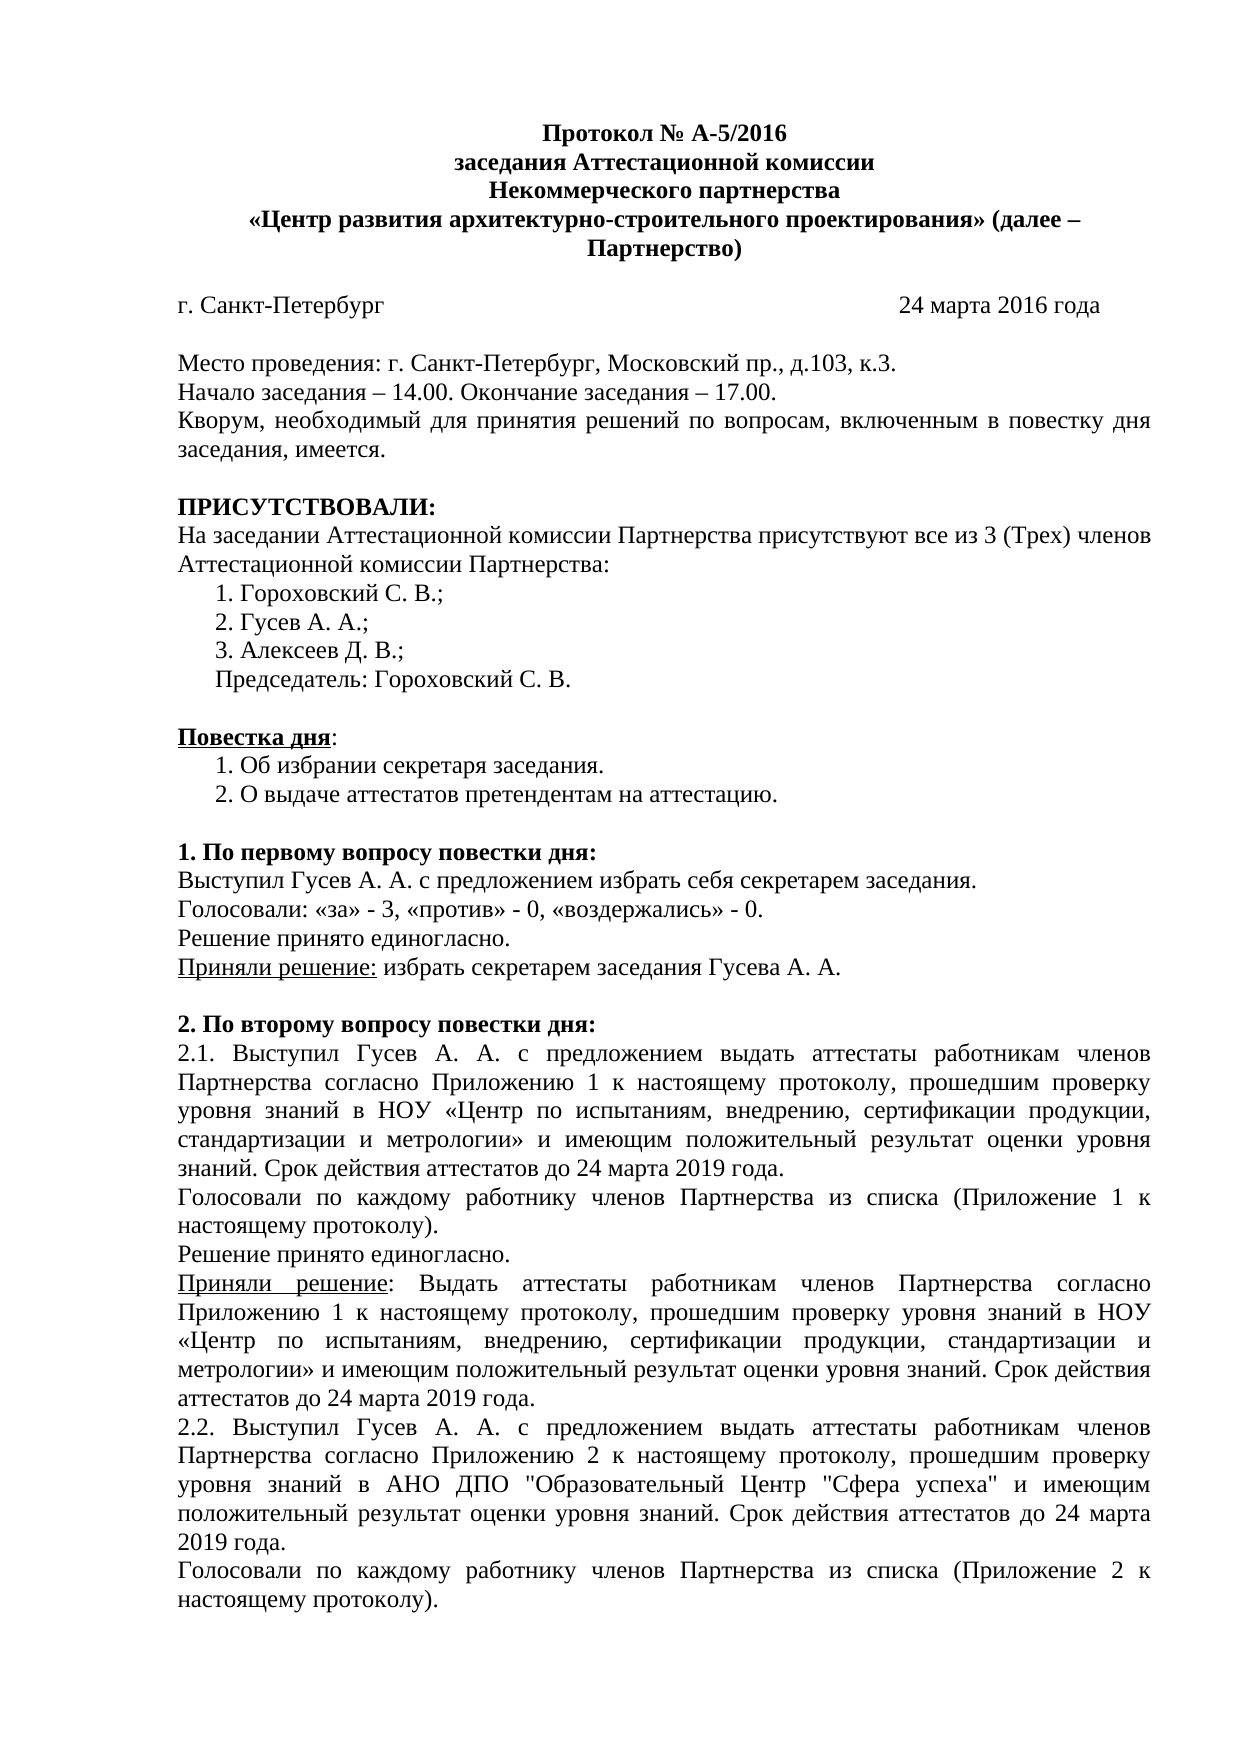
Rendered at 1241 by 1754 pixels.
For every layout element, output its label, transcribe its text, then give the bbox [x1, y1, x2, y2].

text Приняли решение: избрать секретарем заседания Гусева А. А. [177, 952, 1152, 981]
text 1. По первому вопросу повестки дня: [177, 837, 1152, 866]
text Некоммерческого партнерства [177, 176, 1152, 204]
text 3. Алексеев Д. В.; [215, 636, 1152, 664]
text Голосовали: «за» - 3, «против» - 0, «воздержались» - 0. [177, 894, 1152, 923]
text 2. О выдаче аттестатов претендентам на аттестацию. [215, 779, 1152, 808]
text 2.2. Выступил Гусев А. А. с предложением выдать аттестаты работникам членов Партнерства согласно Приложению 2 к настоящему протоколу, прошедшим проверку уровня знаний в АНО ДПО "Образовательный Центр "Сфера успеха" и имеющим положительный результат оценки уровня знаний. Срок действия аттестатов до 24 марта 2019 года. [177, 1412, 1152, 1556]
text Решение принято единогласно. [177, 1239, 1152, 1268]
text 2.1. Выступил Гусев А. А. с предложением выдать аттестаты работникам членов Партнерства согласно Приложению 1 к настоящему протоколу, прошедшим проверку уровня знаний в НОУ «Центр по испытаниям, внедрению, сертификации продукции, стандартизации и метрологии» и имеющим положительный результат оценки уровня знаний. Срок действия аттестатов до 24 марта 2019 года. [177, 1038, 1152, 1182]
text Приняли решение: Выдать аттестаты работникам членов Партнерства согласно Приложению 1 к настоящему протоколу, прошедшим проверку уровня знаний в НОУ «Центр по испытаниям, внедрению, сертификации продукции, стандартизации и метрологии» и имеющим положительный результат оценки уровня знаний. Срок действия аттестатов до 24 марта 2019 года. [177, 1268, 1152, 1412]
text г. Санкт-Петербург 24 марта 2016 года [177, 291, 1152, 319]
text Выступил Гусев А. А. с предложением избрать себя секретарем заседания. [177, 866, 1152, 894]
text Голосовали по каждому работнику членов Партнерства из списка (Приложение 2 к настоящему протоколу). [177, 1556, 1152, 1613]
text На заседании Аттестационной комиссии Партнерства присутствуют все из 3 (Трех) членов Аттестационной комиссии Партнерства: [177, 521, 1152, 578]
text Повестка дня: [177, 722, 1152, 751]
text 1. Об избрании секретаря заседания. [215, 751, 1152, 779]
text Председатель: Гороховский С. В. [215, 664, 1152, 693]
text Протокол № А-5/2016 [177, 118, 1152, 147]
text 2. Гусев А. А.; [215, 607, 1152, 636]
text 2. По второму вопросу повестки дня: [177, 1009, 1152, 1038]
text Начало заседания – 14.00. Окончание заседания – 17.00. [177, 377, 1152, 406]
text Место проведения: г. Санкт-Петербург, Московский пр., д.103, к.3. [177, 348, 1152, 377]
text ПРИСУТСТВОВАЛИ: [177, 492, 1152, 521]
text 1. Гороховский С. В.; [215, 578, 1152, 607]
text заседания Аттестационной комиссии [177, 147, 1152, 176]
text «Центр развития архитектурно-строительного проектирования» (далее – Партнерство) [177, 204, 1152, 262]
text Кворум, необходимый для принятия решений по вопросам, включенным в повестку дня заседания, имеется. [177, 406, 1152, 463]
text Решение принято единогласно. [177, 923, 1152, 952]
text Голосовали по каждому работнику членов Партнерства из списка (Приложение 1 к настоящему протоколу). [177, 1182, 1152, 1239]
